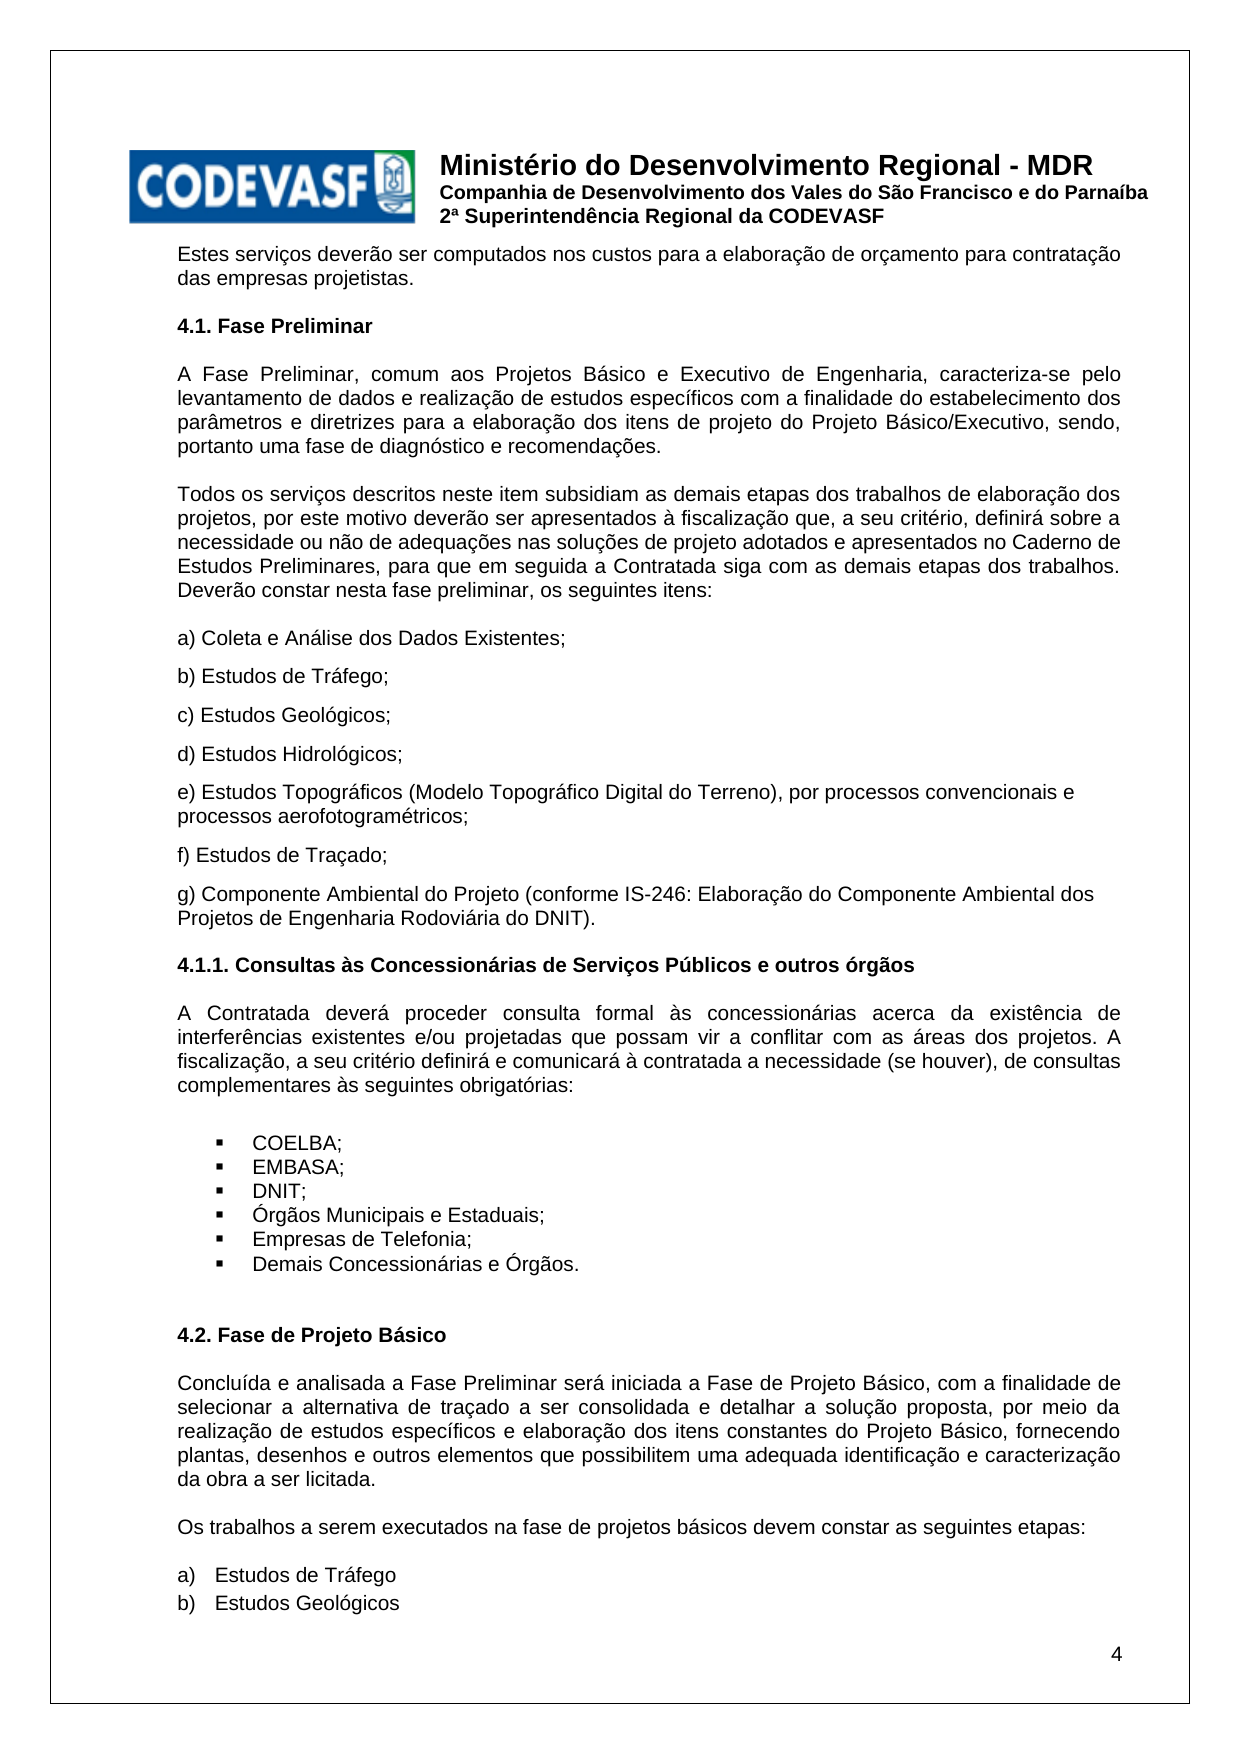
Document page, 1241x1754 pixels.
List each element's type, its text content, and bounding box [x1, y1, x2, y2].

text A Contratada deverá proceder consulta formal às concessionárias acerca da existência de interferências existentes e/ou projetadas que possam vir a conflitar com as áreas dos projetos. A fiscalização, a seu critério definirá e comunicará à contratada a necessidade (se houver), de consultas complementares às seguintes obrigatórias: [177, 1001, 1122, 1097]
text f) Estudos de Traçado; [177, 843, 1122, 867]
list COELBA; [214, 1131, 1122, 1155]
list Estudos de Tráfego [177, 1563, 1122, 1587]
text b) Estudos de Tráfego; [177, 664, 1122, 688]
list Estudos Geológicos [177, 1590, 1122, 1614]
text A Fase Preliminar, comum aos Projetos Básico e Executivo de Engenharia, caracteriza-se pelo levantamento de dados e realização de estudos específicos com a finalidade do estabelecimento dos parâmetros e diretrizes para a elaboração dos itens de projeto do Projeto Básico/Executivo, sendo, portanto uma fase de diagnóstico e recomendações. [177, 362, 1122, 458]
picture [129, 150, 417, 226]
text e) Estudos Topográficos (Modelo Topográfico Digital do Terreno), por processos convencionais e processos aerofotogramétricos; [177, 780, 1122, 828]
text g) Componente Ambiental do Projeto (conforme IS-246: Elaboração do Componente Ambiental dos Projetos de Engenharia Rodoviária do DNIT). [177, 881, 1122, 929]
text Concluída e analisada a Fase Preliminar será iniciada a Fase de Projeto Básico, com a finalidade de selecionar a alternativa de traçado a ser consolidada e detalhar a solução proposta, por meio da realização de estudos específicos e elaboração dos itens constantes do Projeto Básico, fornecendo plantas, desenhos e outros elementos que possibilitem uma adequada identificação e caracterização da obra a ser licitada. [177, 1371, 1122, 1491]
subtitle 4.1.1. Consultas às Concessionárias de Serviços Públicos e outros órgãos [177, 953, 1122, 977]
text c) Estudos Geológicos; [177, 703, 1122, 727]
list Empresas de Telefonia; [214, 1227, 1122, 1251]
list EMBASA; [214, 1155, 1122, 1179]
list DNIT; [214, 1179, 1122, 1203]
text Estes serviços deverão ser computados nos custos para a elaboração de orçamento para contratação das empresas projetistas. [177, 242, 1122, 290]
subtitle 4.1. Fase Preliminar [177, 314, 1122, 338]
text a) Coleta e Análise dos Dados Existentes; [177, 626, 1122, 649]
text Os trabalhos a serem executados na fase de projetos básicos devem constar as seguintes etapas: [177, 1515, 1122, 1539]
list Órgãos Municipais e Estaduais; [214, 1203, 1122, 1227]
subtitle 4.2. Fase de Projeto Básico [177, 1323, 1122, 1347]
list Demais Concessionárias e Órgãos. [214, 1251, 1122, 1275]
text d) Estudos Hidrológicos; [177, 741, 1122, 765]
text Todos os serviços descritos neste item subsidiam as demais etapas dos trabalhos de elaboração dos projetos, por este motivo deverão ser apresentados à fiscalização que, a seu critério, definirá sobre a necessidade ou não de adequações nas soluções de projeto adotados e apresentados no Caderno de Estudos Preliminares, para que em seguida a Contratada siga com as demais etapas dos trabalhos. Deverão constar nesta fase preliminar, os seguintes itens: [177, 482, 1122, 602]
